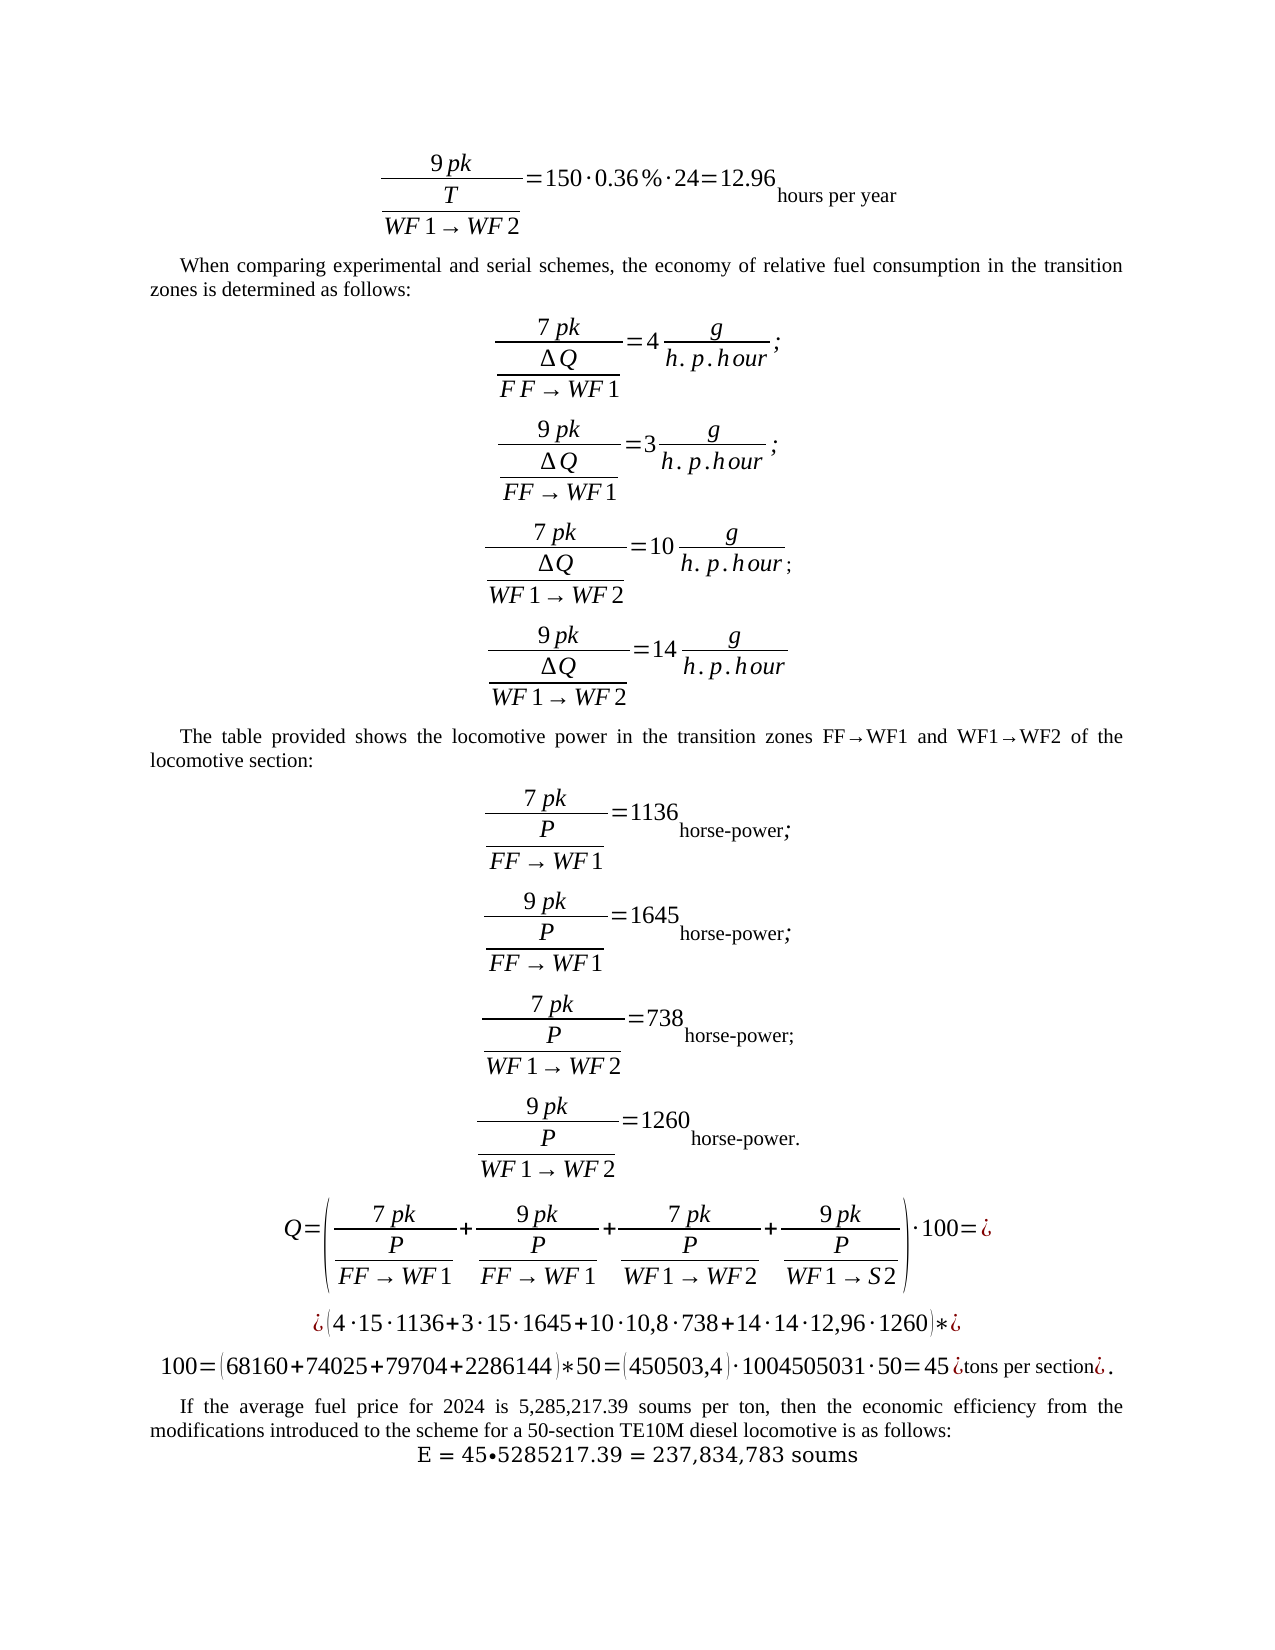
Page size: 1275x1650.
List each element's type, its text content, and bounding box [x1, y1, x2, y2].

text If the average fuel price for 2024 is 5,285,217.39 soums per ton, then the economic efficiency from the modifications introduced to the scheme for a 50-section TE10M diesel locomotive is as follows: [150, 1394, 1125, 1442]
text horse-power; [150, 990, 1125, 1080]
text horse-power. [150, 1093, 1125, 1183]
text horse-power [150, 785, 1125, 875]
text tons per section [150, 1351, 1125, 1381]
text horse-power [150, 887, 1125, 978]
text ; [150, 519, 1125, 609]
text E = 45∙5285217.39 = 237,834,783 soums [150, 1442, 1125, 1467]
text The table provided shows the locomotive power in the transition zones FF→WF1 and WF1→WF2 of the locomotive section: [150, 724, 1125, 772]
text When comparing experimental and serial schemes, the economy of relative fuel consumption in the transition zones is determined as follows: [150, 253, 1125, 301]
text hours per year [150, 150, 1125, 240]
